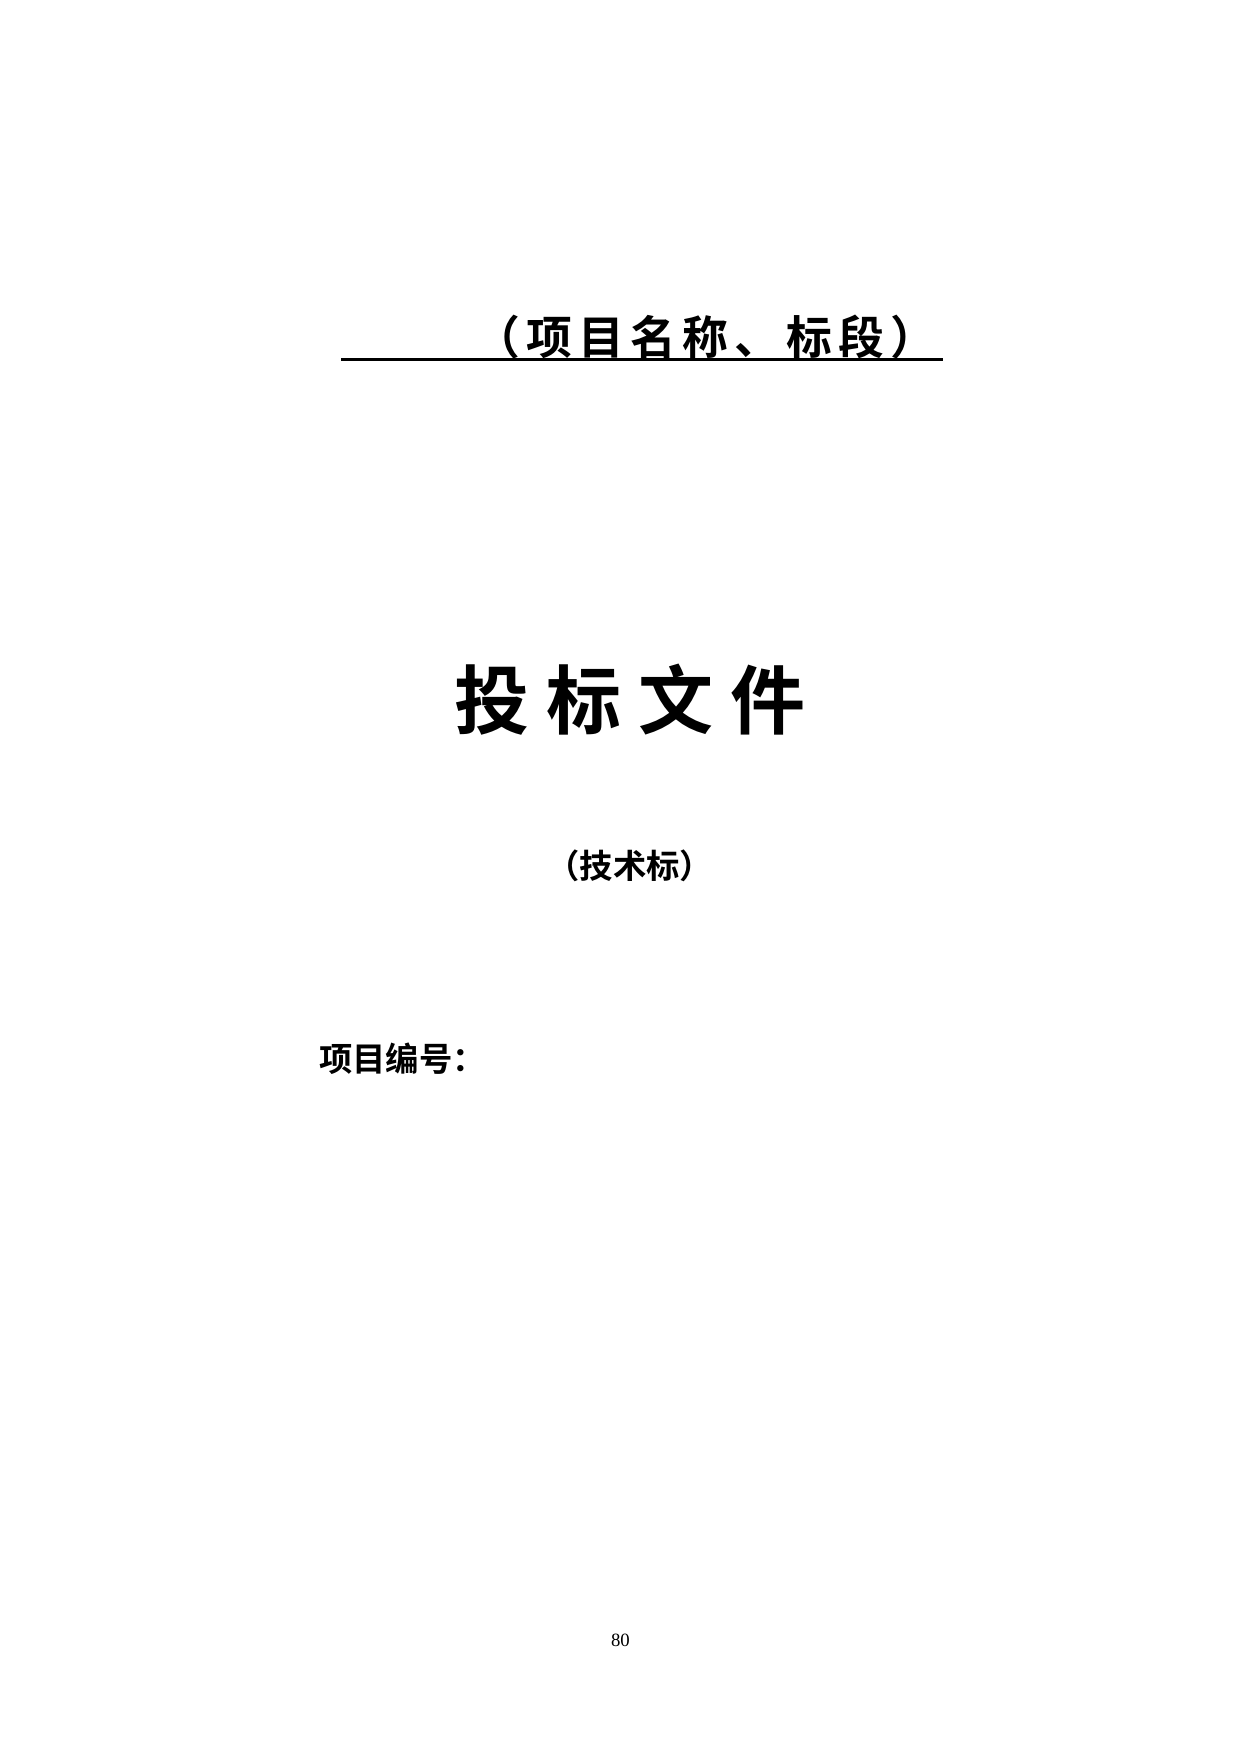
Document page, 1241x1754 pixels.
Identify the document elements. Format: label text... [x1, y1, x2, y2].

text （技术标） [206, 816, 1053, 912]
text 项目编号： [206, 1008, 1053, 1105]
text （项目名称、标段） [187, 287, 1053, 383]
text 投 标 文 件 [206, 623, 1053, 768]
